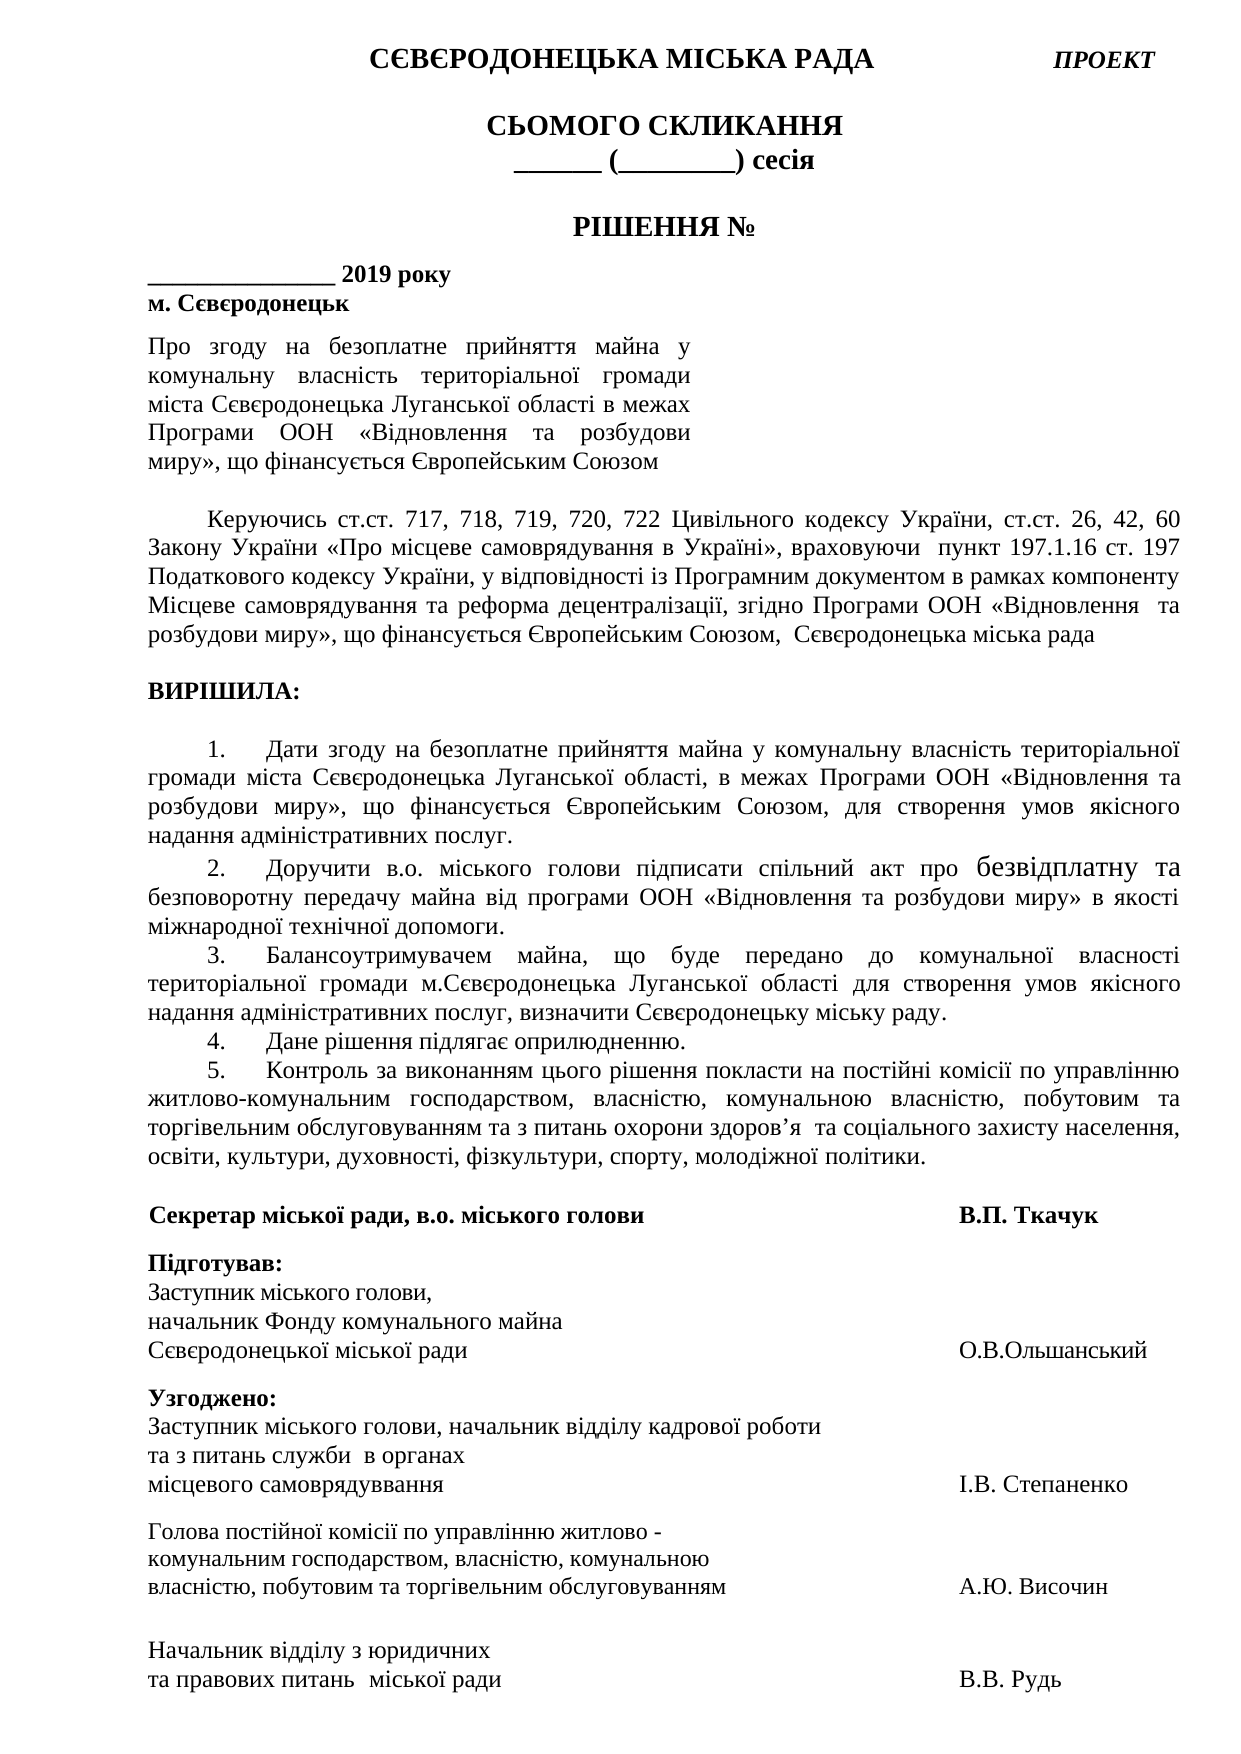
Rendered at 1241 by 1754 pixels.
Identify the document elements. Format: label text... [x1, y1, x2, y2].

text ______ (________) сесія [148, 142, 1181, 176]
text Секретар міської ради, в.о. міського голови В.П. Ткачук [148, 1201, 1181, 1229]
text Сєвєродонецької міської ради О.В.Ольшанський [148, 1335, 1181, 1363]
title СЄВЄРОДОНЕЦЬКА МIСЬКА РАДА ПРОЕКТ [148, 41, 1166, 108]
list Доручити в.о. міського голови підписати спільний акт про безвідплатну та безповоротну передачу майна від програми ООН «Відновлення та розбудови миру» в якості міжнародної технічної допомоги. [148, 849, 1181, 940]
text начальник Фонду комунального майна [148, 1306, 1181, 1335]
text Заступник міського голови, [148, 1277, 1181, 1306]
text та з питань служби в органах [148, 1440, 1181, 1469]
text комунальним господарством, власністю, комунальною [148, 1544, 1181, 1572]
text власністю, побутовим та торгівельним обслуговуванням А.Ю. Височин [148, 1572, 1181, 1599]
text Голова постійної комісії по управлінню житлово - [148, 1517, 1181, 1544]
subtitle РIШЕННЯ № [148, 209, 1181, 243]
list Балансоутримувачем майна, що буде передано до комунальної власності територіальної громади м.Сєвєродонецька Луганської області для створення умов якісного надання адміністративних послуг, визначити Сєвєродонецьку міську раду. [148, 940, 1181, 1026]
text Начальник відділу з юридичних [148, 1635, 1181, 1664]
text м. Сєвєродонецьк [148, 288, 1181, 317]
list Дати згоду на безоплатне прийняття майна у комунальну власність територіальної громади міста Сєвєродонецька Луганської області, в межах Програми ООН «Відновлення та розбудови миру», що фінансується Європейським Союзом, для створення умов якісного надання адміністративних послуг. [148, 734, 1181, 849]
text Узгоджено: [148, 1383, 1181, 1411]
text Заступник міського голови, начальник відділу кадрової роботи [148, 1411, 1181, 1440]
text ВИРIШИЛА: [148, 676, 1181, 705]
text _______________ 2019 року [148, 259, 1181, 288]
list Контроль за виконанням цього рішення покласти на постійні комісії по управлінню житлово-комунальним господарством, власністю, комунальною власністю, побутовим та торгівельним обслуговуванням та з питань охорони здоров’я та соціального захисту населення, освіти, культури, духовності, фізкультури, спорту, молодіжної політики. [148, 1055, 1181, 1170]
text СЬОМОГО СКЛИКАННЯ [148, 108, 1181, 142]
text Керуючись ст.ст. 717, 718, 719, 720, 722 Цивільного кодексу України, ст.ст. 26, 42, 60 Закону України «Про місцеве самоврядування в Україні», враховуючи пункт 197.1.16 ст. 197 Податкового кодексу України, у відповідності із Програмним документом в рамках компоненту Місцеве самоврядування та реформа децентралізації, згідно Програми ООН «Відновлення та розбудови миру», що фінансується Європейським Союзом, Сєвєродонецька міська рада [148, 504, 1181, 647]
text місцевого самоврядуввання І.В. Степаненко [148, 1469, 1181, 1498]
text та правових питань міської ради В.В. Рудь [148, 1664, 1181, 1693]
text Про згоду на безоплатне прийняття майна у комунальну власність територіальної громади міста Сєвєродонецька Луганської області в межах Програми ООН «Відновлення та розбудови миру», що фінансується Європейським Союзом [148, 331, 691, 475]
text Підготував: [148, 1248, 1181, 1277]
list Дане рішення підлягає оприлюдненню. [148, 1026, 1181, 1055]
